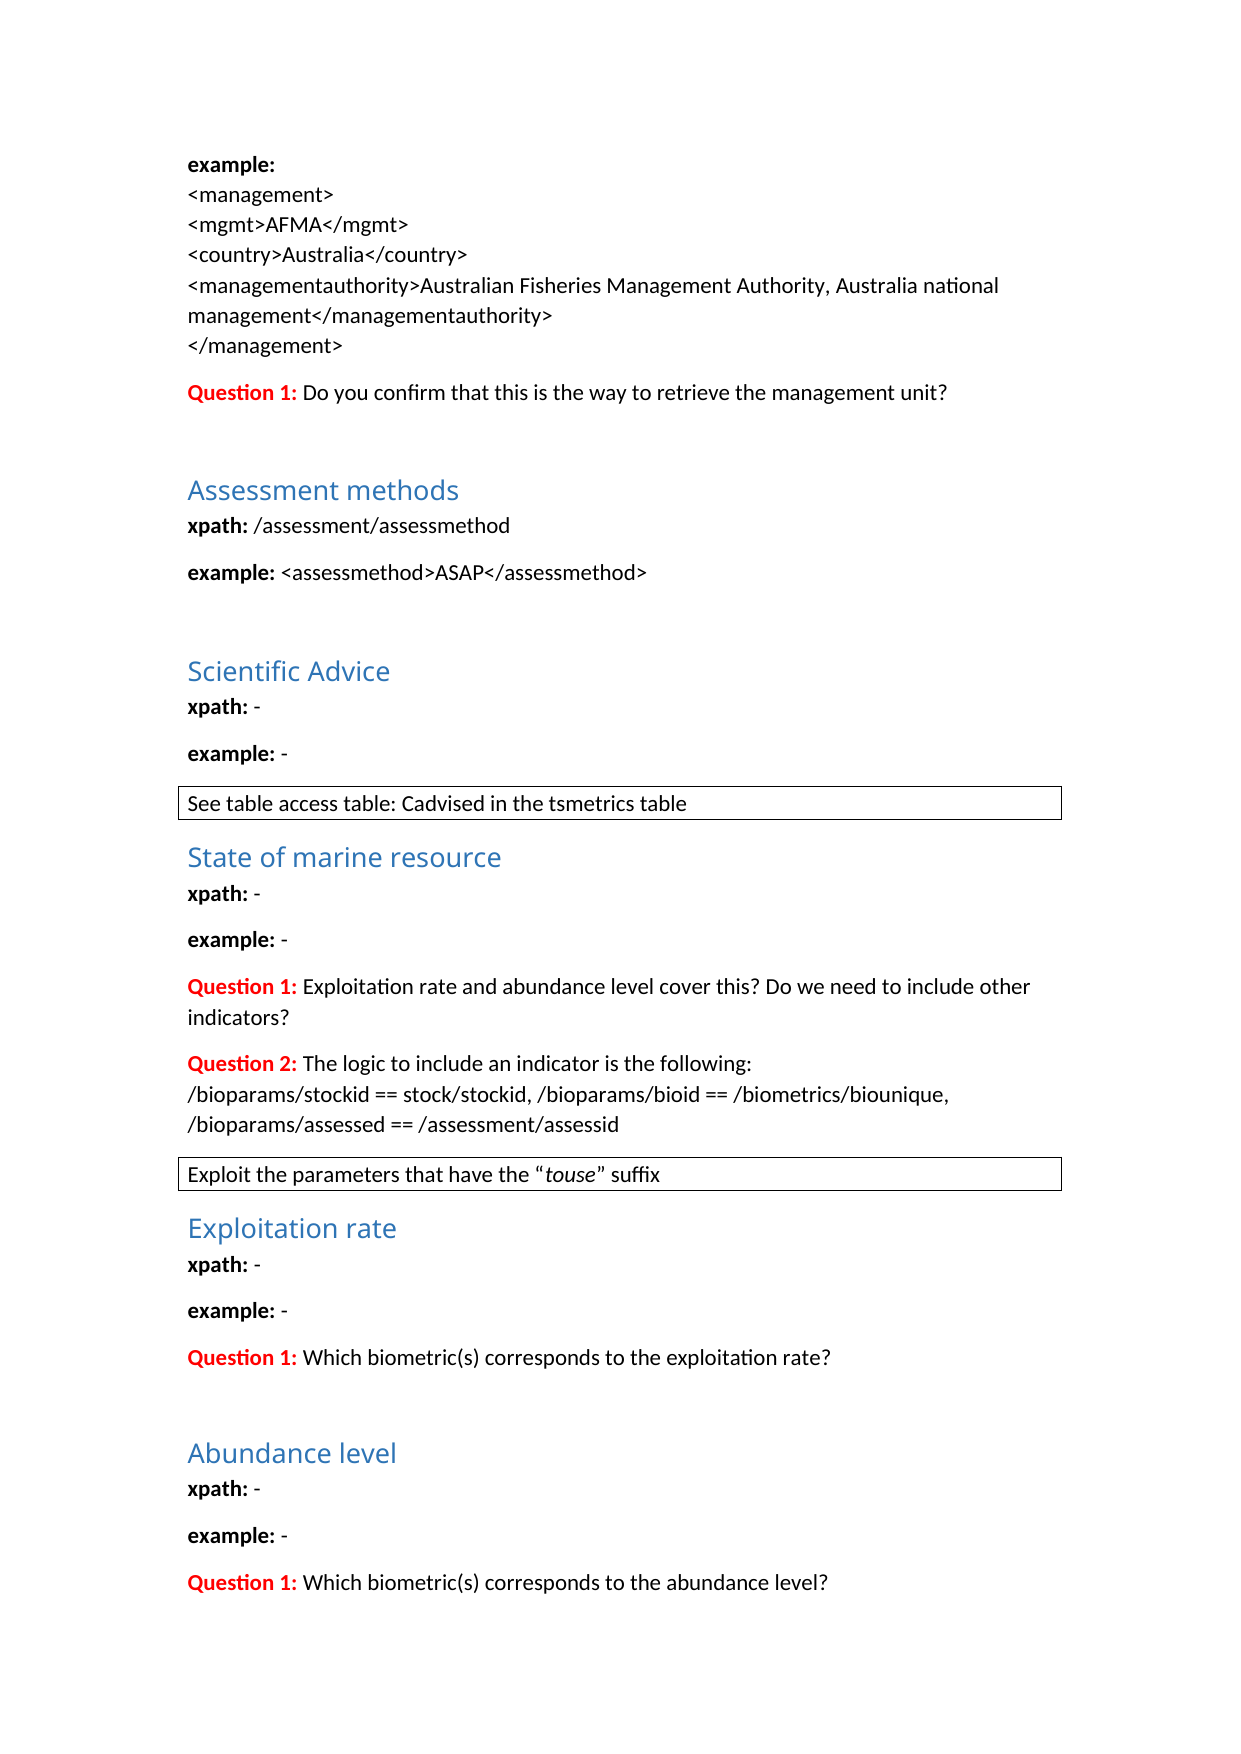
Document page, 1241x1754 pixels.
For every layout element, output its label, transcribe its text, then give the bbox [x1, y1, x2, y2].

text example: - [187, 739, 1053, 767]
text example: - [187, 926, 1053, 954]
text xpath: - [187, 1250, 1053, 1278]
text example: <assessmethod>ASAP</assessmethod> [187, 558, 1053, 587]
text example: - [187, 1521, 1053, 1549]
text example: - [187, 1297, 1053, 1325]
text Question 1: Do you confirm that this is the way to retrieve the management unit? [187, 378, 1053, 406]
subtitle State of marine resource [187, 839, 1053, 876]
text xpath: /assessment/assessmethod [187, 512, 1053, 540]
text Question 2: The logic to include an indicator is the following: /bioparams/stockid == stock/stockid, /bioparams/bioid == /biometrics/biounique, /bioparams/assessed == /assessment/assessid [187, 1049, 1053, 1138]
text Exploit the parameters that have the “touse” suffix [179, 1158, 1061, 1190]
text Question 1: Which biometric(s) corresponds to the abundance level? [187, 1568, 1053, 1596]
subtitle Abundance level [187, 1434, 1053, 1471]
text See table access table: Cadvised in the tsmetrics table [179, 787, 1061, 819]
text xpath: - [187, 692, 1053, 720]
text example: <management> <mgmt>AFMA</mgmt> <country>Australia</country> <managementauthority>Australian Fisheries Management Authority, Australia national management</managementauthority> </management> [187, 150, 1053, 359]
subtitle Assessment methods [187, 472, 1053, 509]
text xpath: - [187, 1474, 1053, 1502]
subtitle Scientific Advice [187, 652, 1053, 689]
text xpath: - [187, 879, 1053, 907]
text Question 1: Which biometric(s) corresponds to the exploitation rate? [187, 1343, 1053, 1372]
text Question 1: Exploitation rate and abundance level cover this? Do we need to include other indicators? [187, 972, 1053, 1031]
subtitle Exploitation rate [187, 1210, 1053, 1247]
